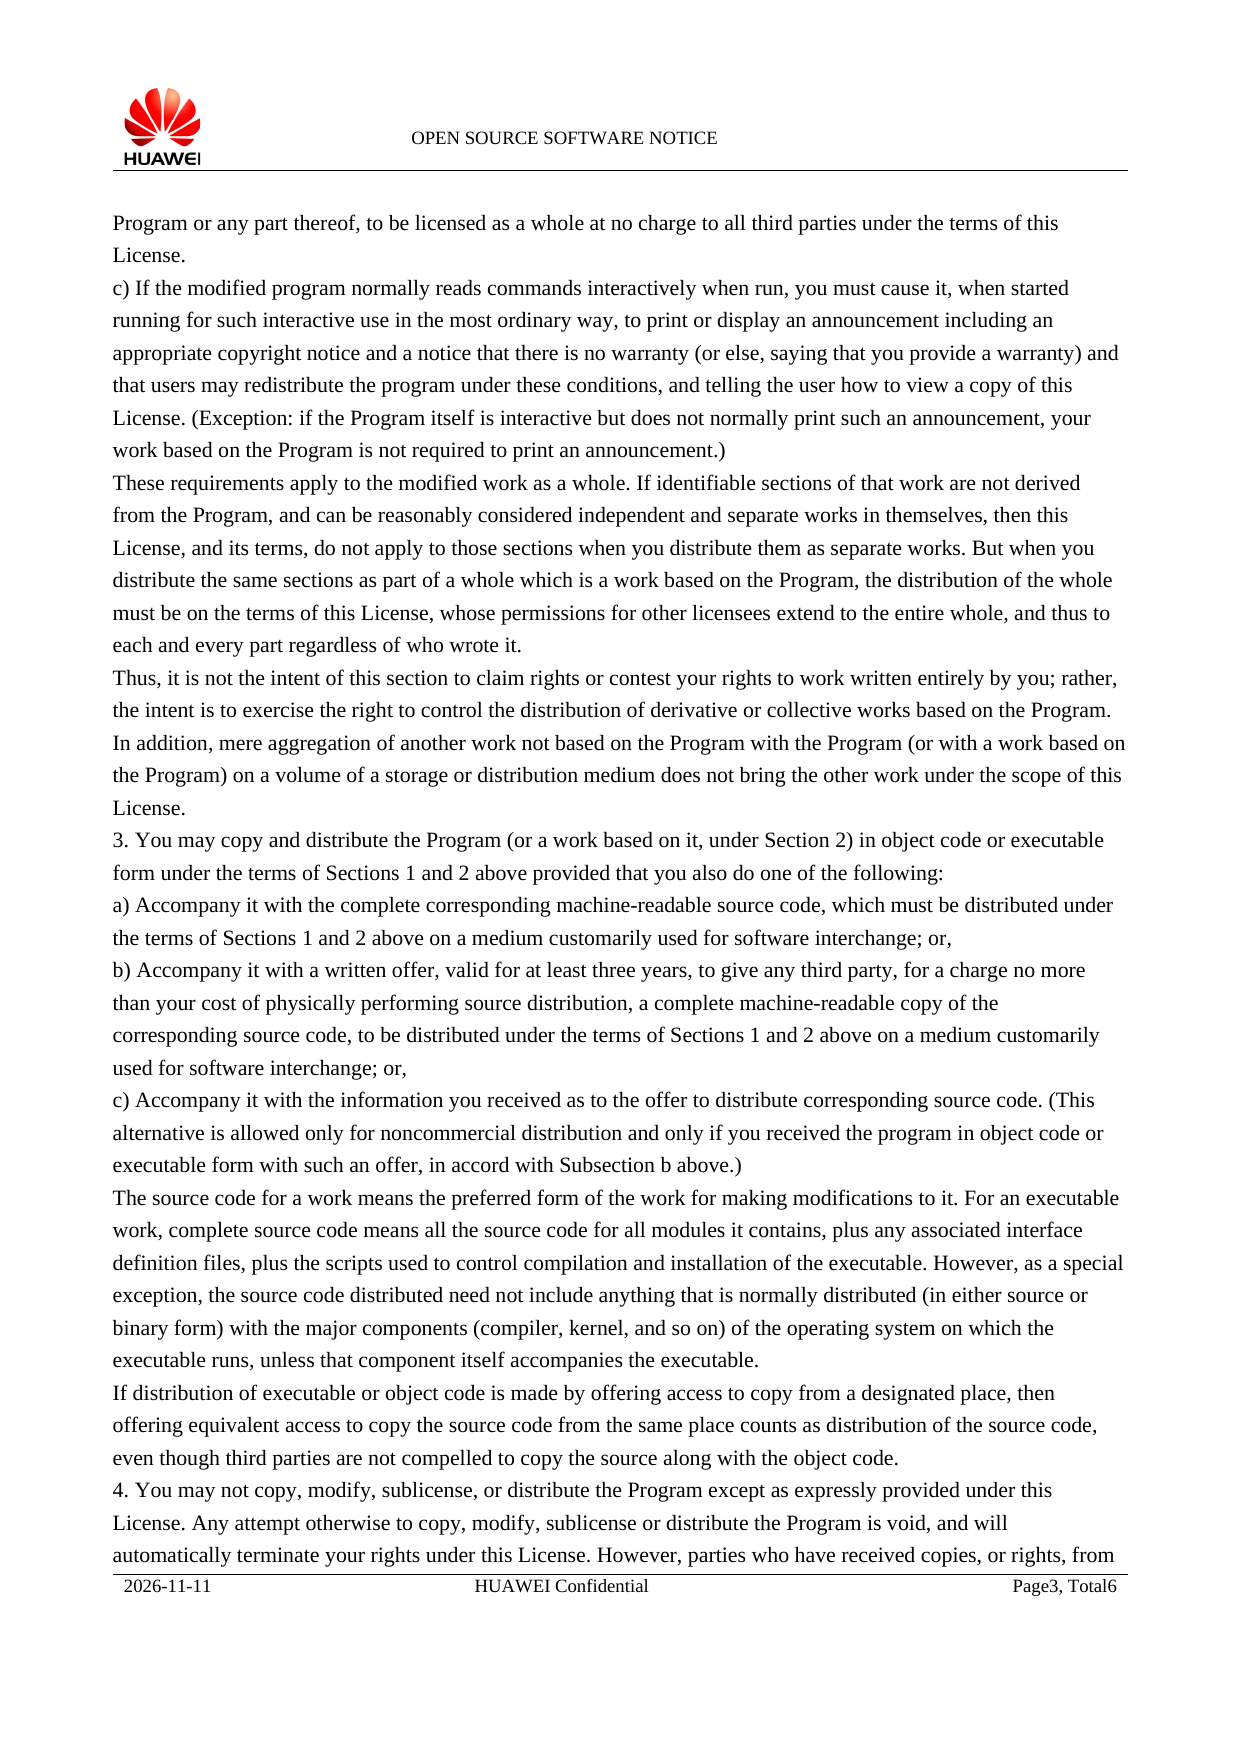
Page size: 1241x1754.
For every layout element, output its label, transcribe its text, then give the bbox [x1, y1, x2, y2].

text c) Accompany it with the information you received as to the offer to distribute corresponding source code. (This alternative is allowed only for noncommercial distribution and only if you received the program in object code or executable form with such an offer, in accord with Subsection b above.) [112, 1084, 1128, 1181]
text 3. You may copy and distribute the Program (or a work based on it, under Section 2) in object code or executable form under the terms of Sections 1 and 2 above provided that you also do one of the following: [112, 824, 1128, 889]
text Thus, it is not the intent of this section to claim rights or contest your rights to work written entirely by you; rather, the intent is to exercise the right to control the distribution of derivative or collective works based on the Program. [112, 661, 1128, 726]
text a) Accompany it with the complete corresponding machine-readable source code, which must be distributed under the terms of Sections 1 and 2 above on a medium customarily used for software interchange; or, [112, 889, 1128, 954]
text c) If the modified program normally reads commands interactively when run, you must cause it, when started running for such interactive use in the most ordinary way, to print or display an announcement including an appropriate copyright notice and a notice that there is no warranty (or else, saying that you provide a warranty) and that users may redistribute the program under these conditions, and telling the user how to view a copy of this License. (Exception: if the Program itself is interactive but does not normally print such an announcement, your work based on the Program is not required to print an announcement.) [112, 271, 1128, 466]
text In addition, mere aggregation of another work not based on the Program with the Program (or with a work based on the Program) on a volume of a storage or distribution medium does not bring the other work under the scope of this License. [112, 726, 1128, 824]
text b) Accompany it with a written offer, valid for at least three years, to give any third party, for a charge no more than your cost of physically performing source distribution, a complete machine-readable copy of the corresponding source code, to be distributed under the terms of Sections 1 and 2 above on a medium customarily used for software interchange; or, [112, 954, 1128, 1084]
text If distribution of executable or object code is made by offering access to copy from a designated place, then offering equivalent access to copy the source code from the same place counts as distribution of the source code, even though third parties are not compelled to copy the source along with the object code. [112, 1376, 1128, 1474]
text The source code for a work means the preferred form of the work for making modifications to it. For an executable work, complete source code means all the source code for all modules it contains, plus any associated interface definition files, plus the scripts used to control compilation and installation of the executable. However, as a special exception, the source code distributed need not include anything that is normally distributed (in either source or binary form) with the major components (compiler, kernel, and so on) of the operating system on which the executable runs, unless that component itself accompanies the executable. [112, 1181, 1128, 1376]
text These requirements apply to the modified work as a whole. If identifiable sections of that work are not derived from the Program, and can be reasonably considered independent and separate works in themselves, then this License, and its terms, do not apply to those sections when you distribute them as separate works. But when you distribute the same sections as part of a whole which is a work based on the Program, the distribution of the whole must be on the terms of this License, whose permissions for other licensees extend to the entire whole, and thus to each and every part regardless of who wrote it. [112, 466, 1128, 661]
picture [124, 88, 201, 165]
